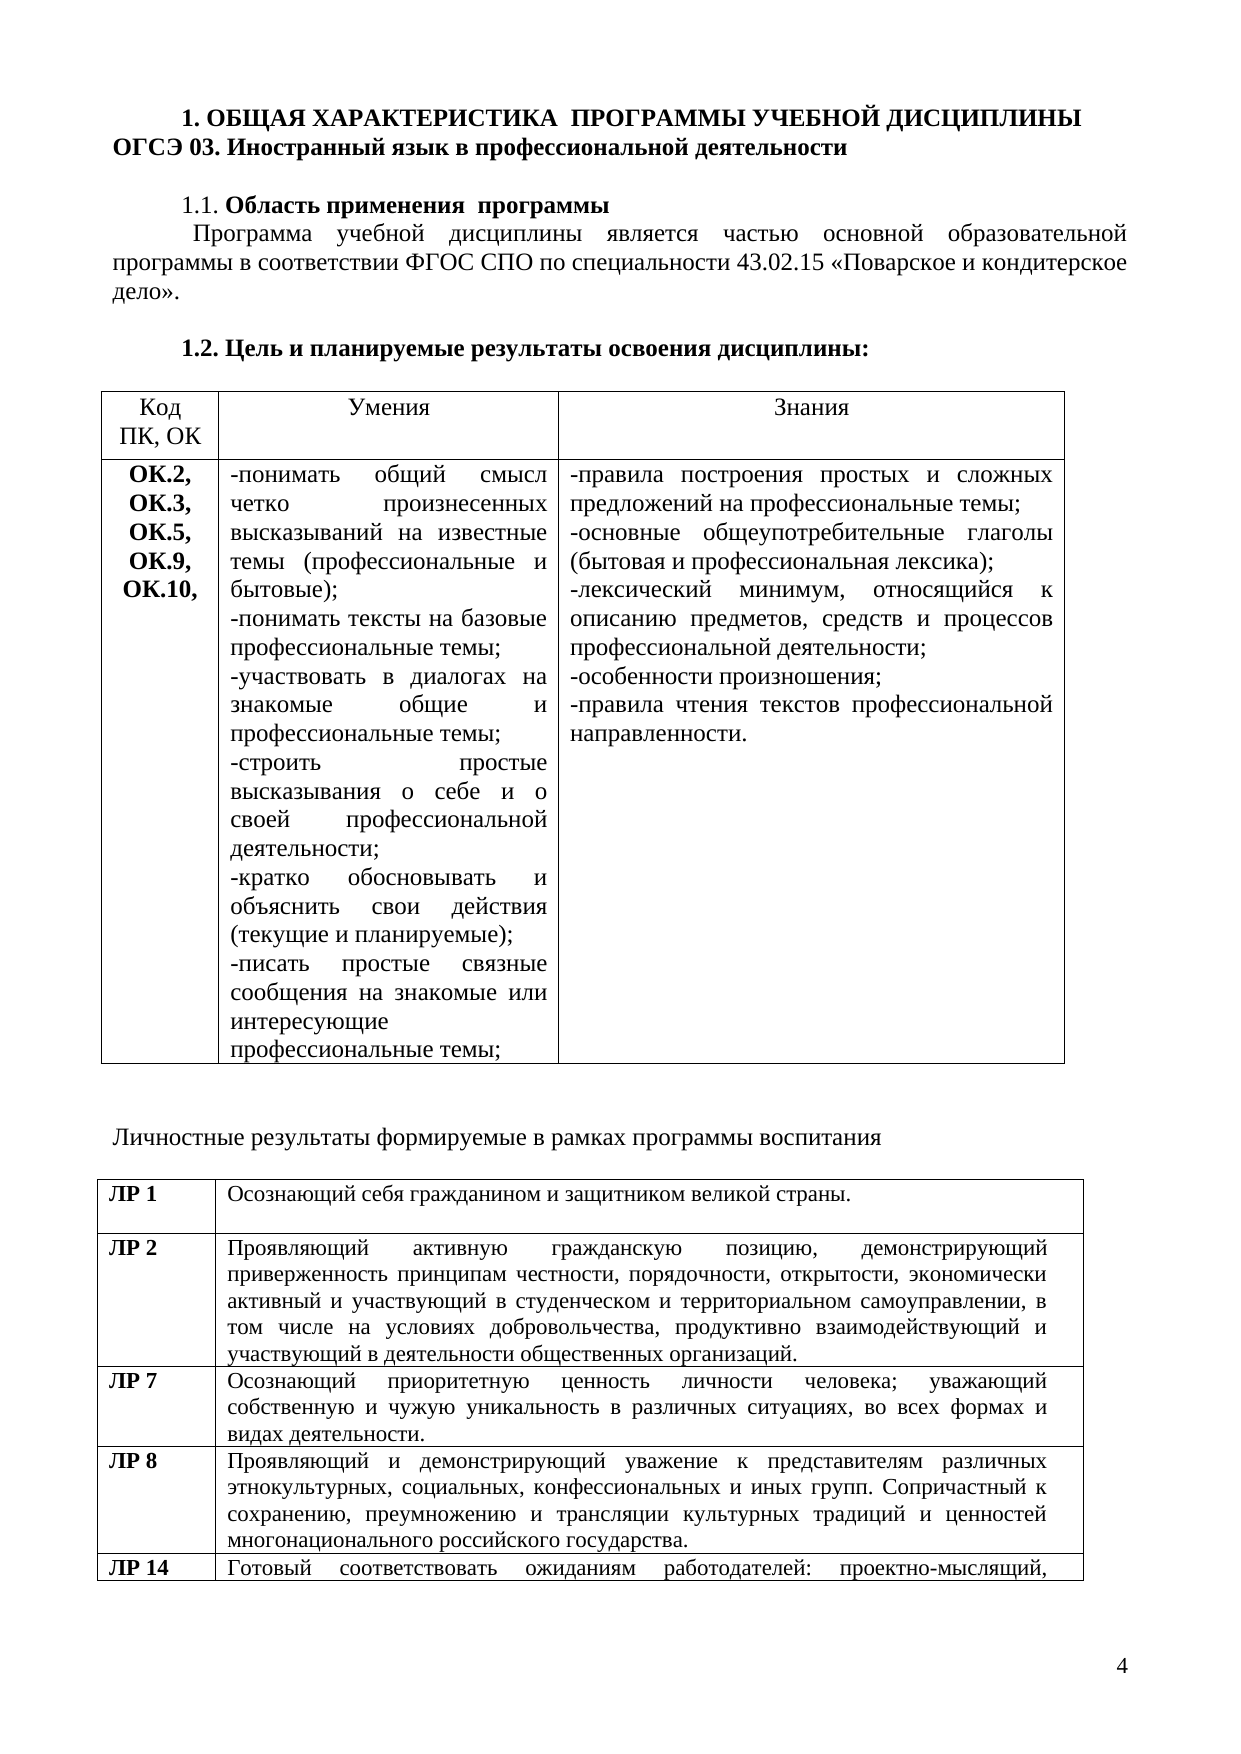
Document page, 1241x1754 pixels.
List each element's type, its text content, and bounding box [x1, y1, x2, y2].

text 1.2. Цель и планируемые результаты освоения дисциплины: [112, 333, 1128, 362]
table_header Код ПК, ОК [102, 392, 218, 458]
table_cell -правила построения простых и сложных предложений на профессиональные темы; -основные общеупотребительные глаголы (бытовая и профессиональная лексика); -лексический минимум, относящийся к описанию предметов, средств и процессов профессиональной деятельности; -особенности произношения; -правила чтения текстов профессиональной направленности. [559, 460, 1064, 1063]
text 1. ОБЩАЯ ХАРАКТЕРИСТИКА ПРОГРАММЫ УЧЕБНОЙ ДИСЦИПЛИНЫ ОГСЭ 03. Иностранный язык в профессиональной деятельности [112, 103, 1128, 161]
table_header Знания [559, 392, 1064, 458]
table_cell ЛР 2 [98, 1234, 215, 1366]
table_cell Проявляющий и демонстрирующий уважение к представителям различных этнокультурных, социальных, конфессиональных и иных групп. Сопричастный к сохранению, преумножению и трансляции культурных традиций и ценностей многонационального российского государства. [216, 1447, 1083, 1552]
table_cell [216, 1554, 1083, 1580]
text Программа учебной дисциплины является частью основной образовательной программы в соответствии ФГОС СПО по специальности 43.02.15 «Поварское и кондитерское дело». [112, 218, 1128, 305]
table_cell ЛР 14 [98, 1554, 215, 1580]
text Личностные результаты формируемые в рамках программы воспитания [112, 1122, 1128, 1151]
table_cell ОК.2, ОК.3, ОК.5, ОК.9, ОК.10, [102, 460, 218, 1063]
table_header Умения [219, 392, 558, 458]
text 1.1. Область применения программы [112, 190, 1128, 218]
table_header Осознающий себя гражданином и защитником великой страны. [216, 1180, 1083, 1233]
table_cell Проявляющий активную гражданскую позицию, демонстрирующий приверженность принципам честности, порядочности, открытости, экономически активный и участвующий в студенческом и территориальном самоуправлении, в том числе на условиях добровольчества, продуктивно взаимодействующий и участвующий в деятельности общественных организаций. [216, 1234, 1083, 1366]
table_cell -понимать общий смысл четко произнесенных высказываний на известные темы (профессиональные и бытовые); -понимать тексты на базовые профессиональные темы; -участвовать в диалогах на знакомые общие и профессиональные темы; -строить простые высказывания о себе и о своей профессиональной деятельности; -кратко обосновывать и объяснить свои действия (текущие и планируемые); -писать простые связные сообщения на знакомые или интересующие профессиональные темы; [219, 460, 558, 1063]
table_cell Осознающий приоритетную ценность личности человека; уважающий собственную и чужую уникальность в различных ситуациях, во всех формах и видах деятельности. [216, 1367, 1083, 1446]
table_cell ЛР 7 [98, 1367, 215, 1446]
table_cell ЛР 8 [98, 1447, 215, 1552]
table_header ЛР 1 [98, 1180, 215, 1233]
